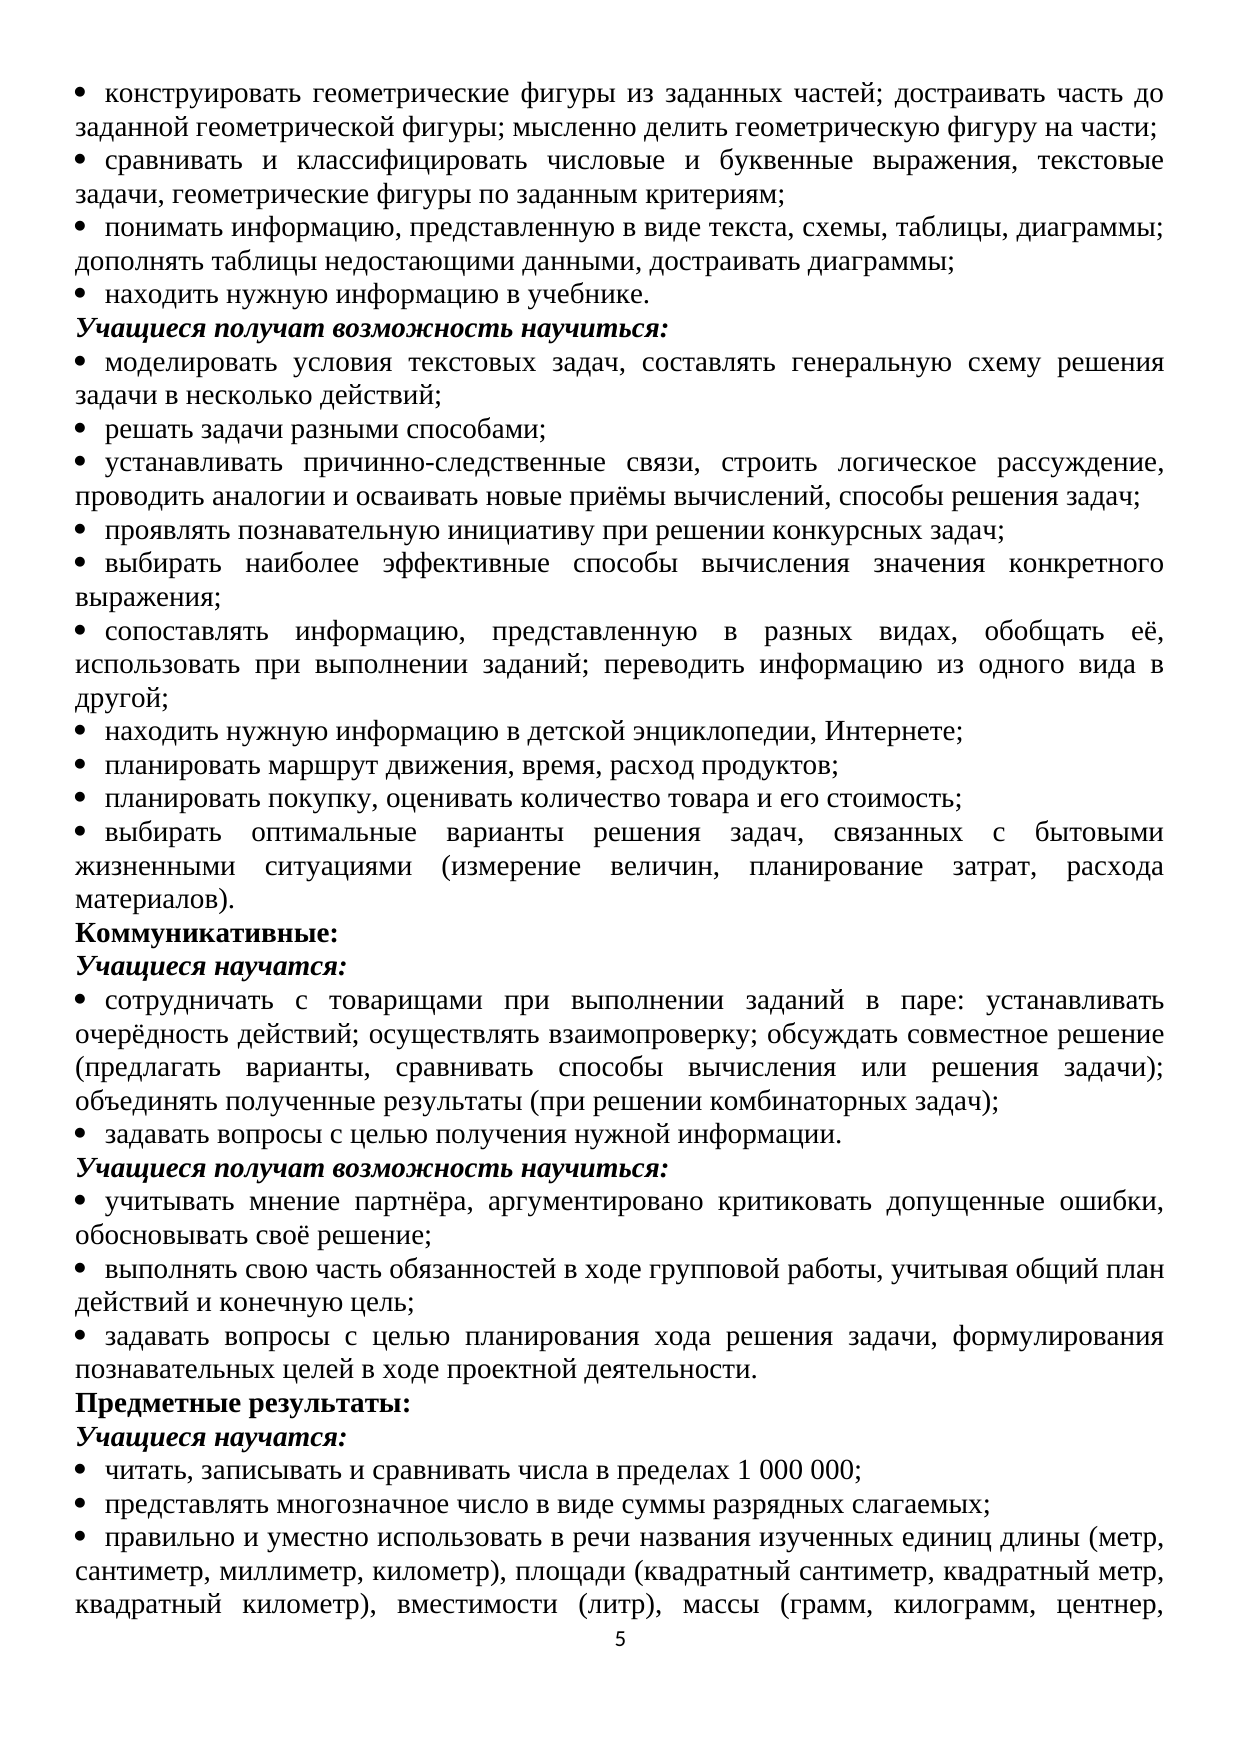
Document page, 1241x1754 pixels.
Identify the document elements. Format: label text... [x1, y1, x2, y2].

text Учащиеся научатся: [75, 1419, 1165, 1452]
list конструировать геометрические фигуры из заданных частей; достраивать часть до заданной геометрической фигуры; мысленно делить геометрическую фигуру на части; [75, 75, 1165, 142]
list планировать покупку, оценивать количество товара и его стоимость; [75, 781, 1165, 814]
list сравнивать и классифицировать числовые и буквенные выражения, текстовые задачи, геометрические фигуры по заданным критериям; [75, 142, 1165, 209]
list читать, записывать и сравнивать числа в пределах 1 000 000; [75, 1452, 1165, 1486]
list задавать вопросы с целью планирования хода решения задачи, формулирования познавательных целей в ходе проектной деятельности. [75, 1318, 1165, 1385]
list понимать информацию, представленную в виде текста, схемы, таблицы, диаграммы; дополнять таблицы недостающими данными, достраивать диаграммы; [75, 209, 1165, 277]
subtitle Коммуникативные: [75, 915, 1165, 948]
list учитывать мнение партнёра, аргументировано критиковать допущенные ошибки, обосновывать своё решение; [75, 1183, 1165, 1251]
text Учащиеся получат возможность научиться: [75, 310, 1165, 344]
list находить нужную информацию в детской энциклопедии, Интернете; [75, 713, 1165, 747]
list выполнять свою часть обязанностей в ходе групповой работы, учитывая общий план действий и конечную цель; [75, 1251, 1165, 1318]
text Учащиеся получат возможность научиться: [75, 1150, 1165, 1183]
list выбирать оптимальные варианты решения задач, связанных с бытовыми жизненными ситуациями (измерение величин, планирование затрат, расхода материалов). [75, 814, 1165, 915]
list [75, 1519, 1165, 1620]
text Предметные результаты: [75, 1385, 1165, 1419]
list сотрудничать с товарищами при выполнении заданий в паре: устанавливать очерёдность действий; осуществлять взаимопроверку; обсуждать совместное решение (предлагать варианты, сравнивать способы вычисления или решения задачи); объединять полученные результаты (при решении комбинаторных задач); [75, 982, 1165, 1116]
list планировать маршрут движения, время, расход продуктов; [75, 747, 1165, 781]
list сопоставлять информацию, представленную в разных видах, обобщать её, использовать при выполнении заданий; переводить информацию из одного вида в другой; [75, 613, 1165, 713]
list представлять многозначное число в виде суммы разрядных слагаемых; [75, 1486, 1165, 1519]
list находить нужную информацию в учебнике. [75, 277, 1165, 310]
list проявлять познавательную инициативу при решении конкурсных задач; [75, 512, 1165, 545]
list задавать вопросы с целью получения нужной информации. [75, 1116, 1165, 1150]
list устанавливать причинно-следственные связи, строить логическое рассуждение, проводить аналогии и осваивать новые приёмы вычислений, способы решения задач; [75, 444, 1165, 512]
list решать задачи разными способами; [75, 411, 1165, 444]
text Учащиеся научатся: [75, 948, 1165, 982]
list моделировать условия текстовых задач, составлять генеральную схему решения задачи в несколько действий; [75, 344, 1165, 411]
list выбирать наиболее эффективные способы вычисления значения конкретного выражения; [75, 545, 1165, 613]
